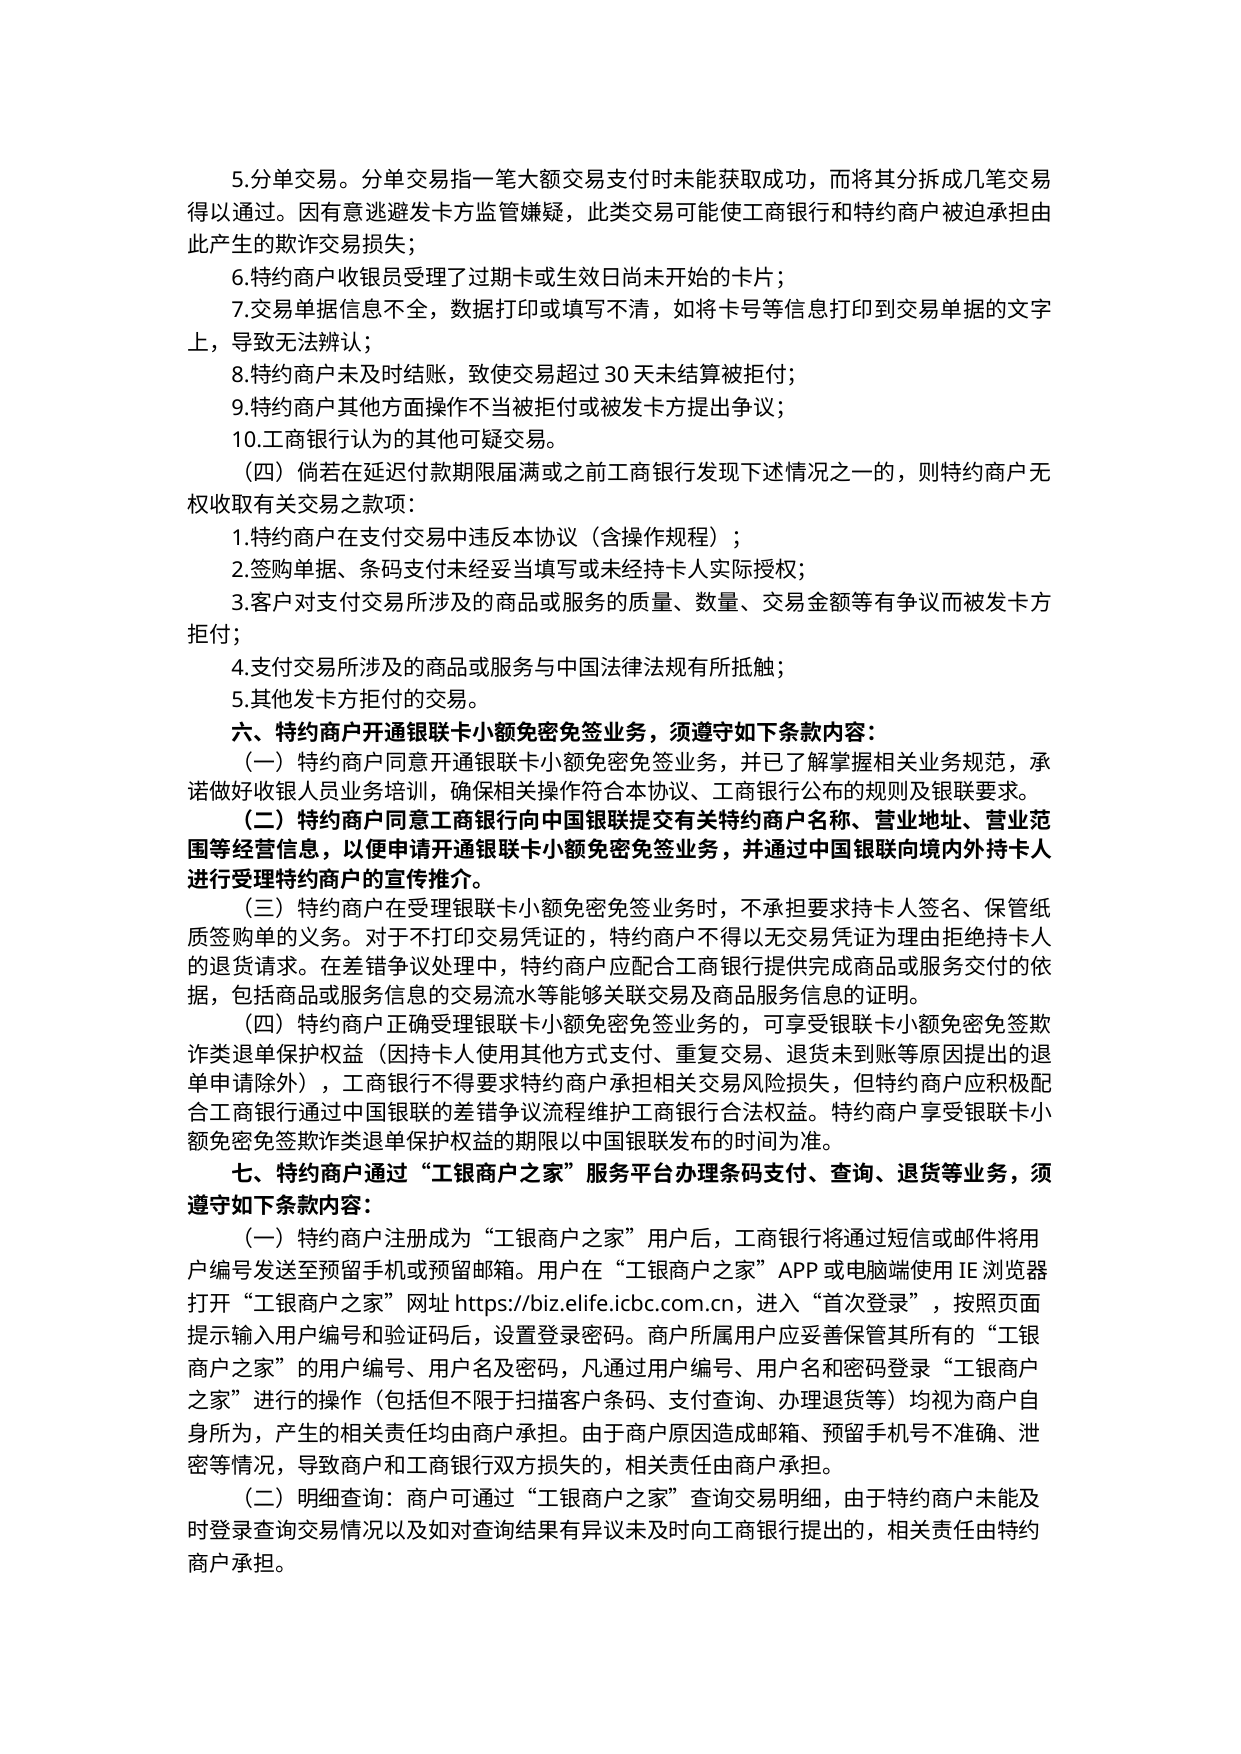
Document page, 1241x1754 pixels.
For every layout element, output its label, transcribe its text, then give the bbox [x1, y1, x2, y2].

list 客户对支付交易所涉及的商品或服务的质量、数量、交易金额等有争议而被发卡方拒付； [187, 584, 1053, 649]
list 特约商户注册成为“工银商户之家”用户后，工商银行将通过短信或邮件将用户编号发送至预留手机或预留邮箱。用户在“工银商户之家”APP或电脑端使用IE浏览器打开“工银商户之家”网址https://biz.elife.icbc.com.cn，进入“首次登录”，按照页面提示输入用户编号和验证码后，设置登录密码。商户所属用户应妥善保管其所有的“工银商户之家”的用户编号、用户名及密码，凡通过用户编号、用户名和密码登录“工银商户之家”进行的操作（包括但不限于扫描客户条码、支付查询、办理退货等）均视为商户自身所为，产生的相关责任均由商户承担。由于商户原因造成邮箱、预留手机号不准确、泄密等情况，导致商户和工商银行双方损失的，相关责任由商户承担。 [187, 1220, 1053, 1480]
list 特约商户同意工商银行向中国银联提交有关特约商户名称、营业地址、营业范围等经营信息，以便申请开通银联卡小额免密免签业务，并通过中国银联向境内外持卡人进行受理特约商户的宣传推介。 [187, 805, 1053, 893]
list 特约商户未及时结账，致使交易超过30天未结算被拒付； [187, 357, 1053, 389]
list 工商银行认为的其他可疑交易。 [187, 422, 1053, 454]
list 特约商户在受理银联卡小额免密免签业务时，不承担要求持卡人签名、保管纸质签购单的义务。对于不打印交易凭证的，特约商户不得以无交易凭证为理由拒绝持卡人的退货请求。在差错争议处理中，特约商户应配合工商银行提供完成商品或服务交付的依据，包括商品或服务信息的交易流水等能够关联交易及商品服务信息的证明。 [187, 893, 1053, 1009]
list 交易单据信息不全，数据打印或填写不清，如将卡号等信息打印到交易单据的文字上，导致无法辨认； [187, 292, 1053, 357]
text 六、特约商户开通银联卡小额免密免签业务，须遵守如下条款内容： [187, 714, 1053, 747]
list 特约商户其他方面操作不当被拒付或被发卡方提出争议； [187, 389, 1053, 422]
list 特约商户同意开通银联卡小额免密免签业务，并已了解掌握相关业务规范，承诺做好收银人员业务培训，确保相关操作符合本协议、工商银行公布的规则及银联要求。 [187, 747, 1053, 805]
text 七、特约商户通过“工银商户之家”服务平台办理条码支付、查询、退货等业务，须遵守如下条款内容： [187, 1155, 1053, 1220]
list 倘若在延迟付款期限届满或之前工商银行发现下述情况之一的，则特约商户无权收取有关交易之款项： [187, 454, 1053, 519]
list 其他发卡方拒付的交易。 [187, 682, 1053, 714]
list 签购单据、条码支付未经妥当填写或未经持卡人实际授权； [187, 552, 1053, 584]
list 支付交易所涉及的商品或服务与中国法律法规有所抵触； [187, 649, 1053, 682]
list 分单交易。分单交易指一笔大额交易支付时未能获取成功，而将其分拆成几笔交易得以通过。因有意逃避发卡方监管嫌疑，此类交易可能使工商银行和特约商户被迫承担由此产生的欺诈交易损失； [187, 162, 1053, 259]
list 特约商户在支付交易中违反本协议（含操作规程）； [187, 519, 1053, 552]
list 明细查询：商户可通过“工银商户之家”查询交易明细，由于特约商户未能及时登录查询交易情况以及如对查询结果有异议未及时向工商银行提出的，相关责任由特约商户承担。 [187, 1480, 1053, 1578]
list 特约商户正确受理银联卡小额免密免签业务的，可享受银联卡小额免密免签欺诈类退单保护权益（因持卡人使用其他方式支付、重复交易、退货未到账等原因提出的退单申请除外），工商银行不得要求特约商户承担相关交易风险损失，但特约商户应积极配合工商银行通过中国银联的差错争议流程维护工商银行合法权益。特约商户享受银联卡小额免密免签欺诈类退单保护权益的期限以中国银联发布的时间为准。 [187, 1009, 1053, 1155]
list 特约商户收银员受理了过期卡或生效日尚未开始的卡片； [187, 259, 1053, 292]
